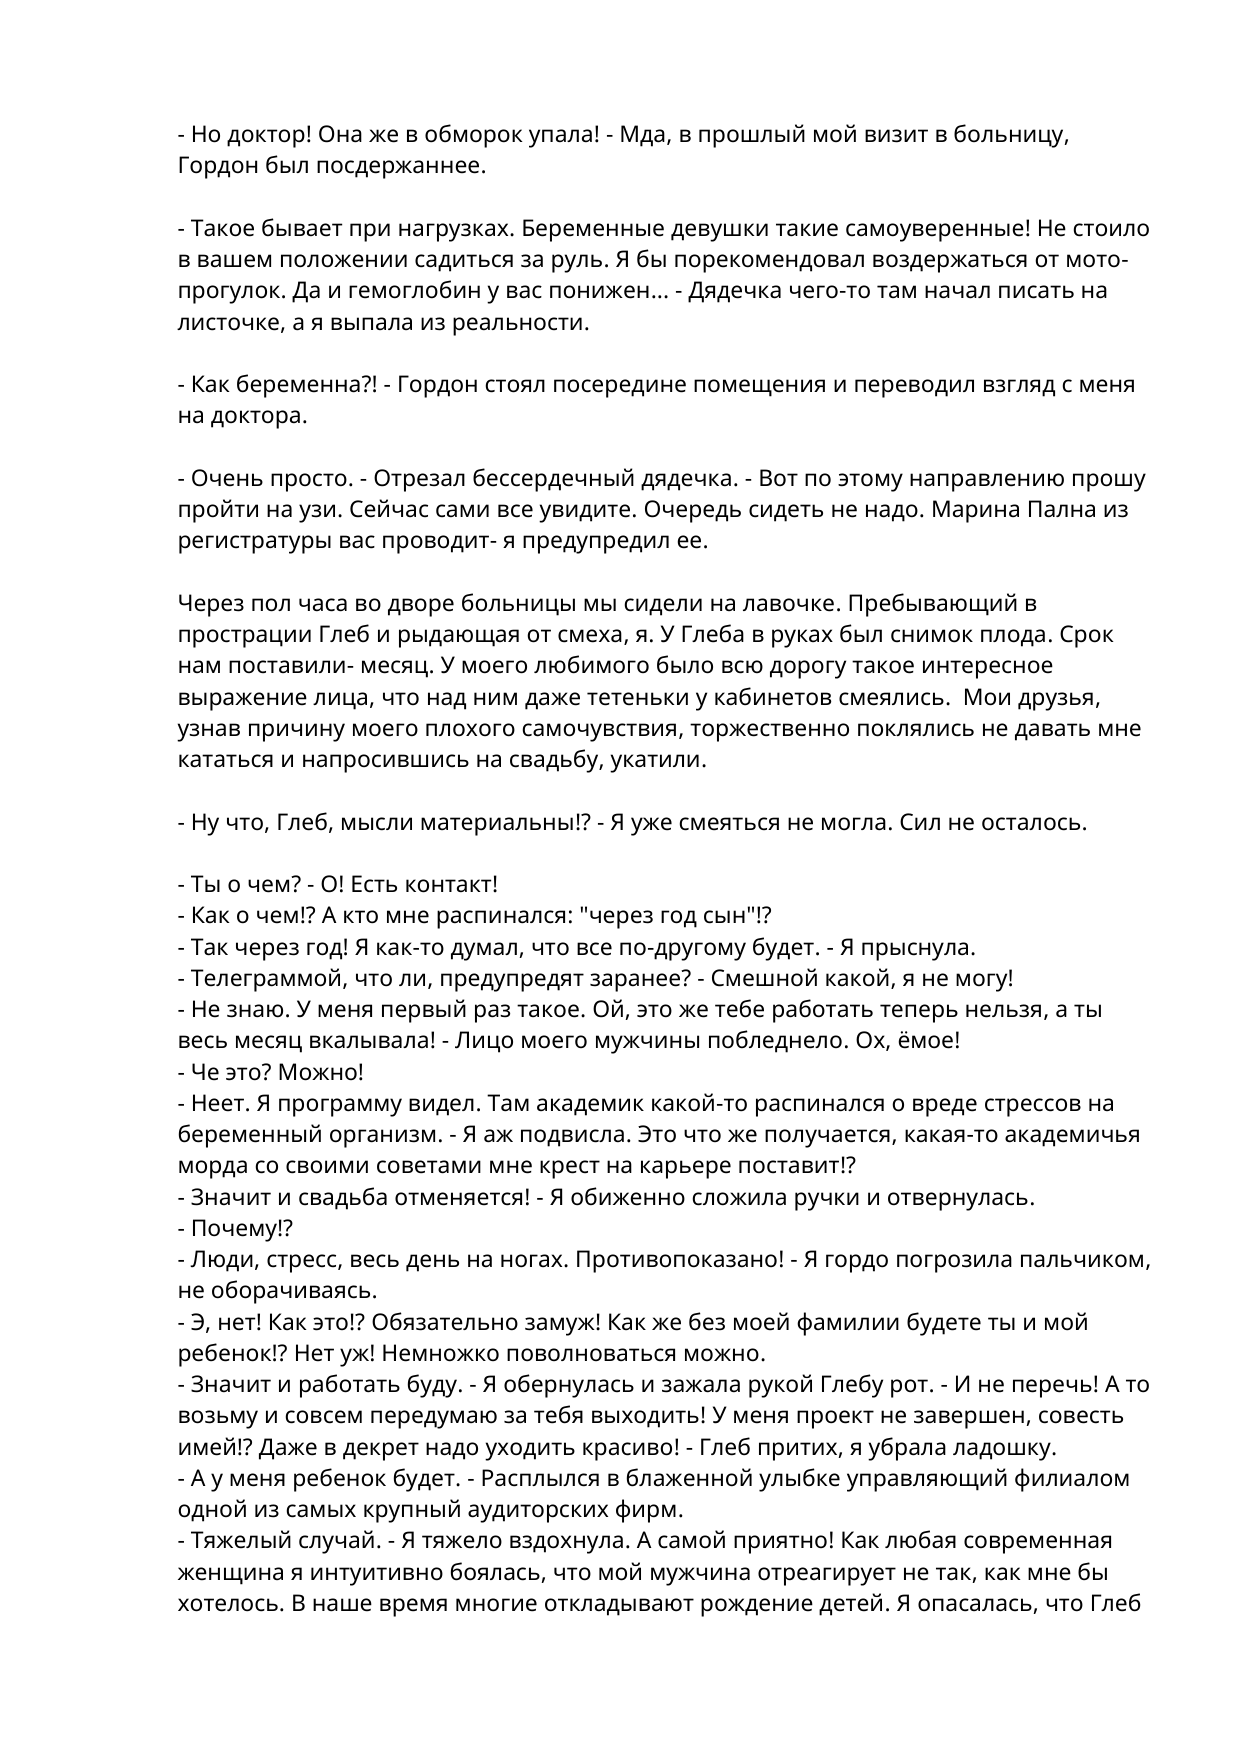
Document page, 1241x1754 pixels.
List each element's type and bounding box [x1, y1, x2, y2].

text [177, 118, 1152, 1618]
